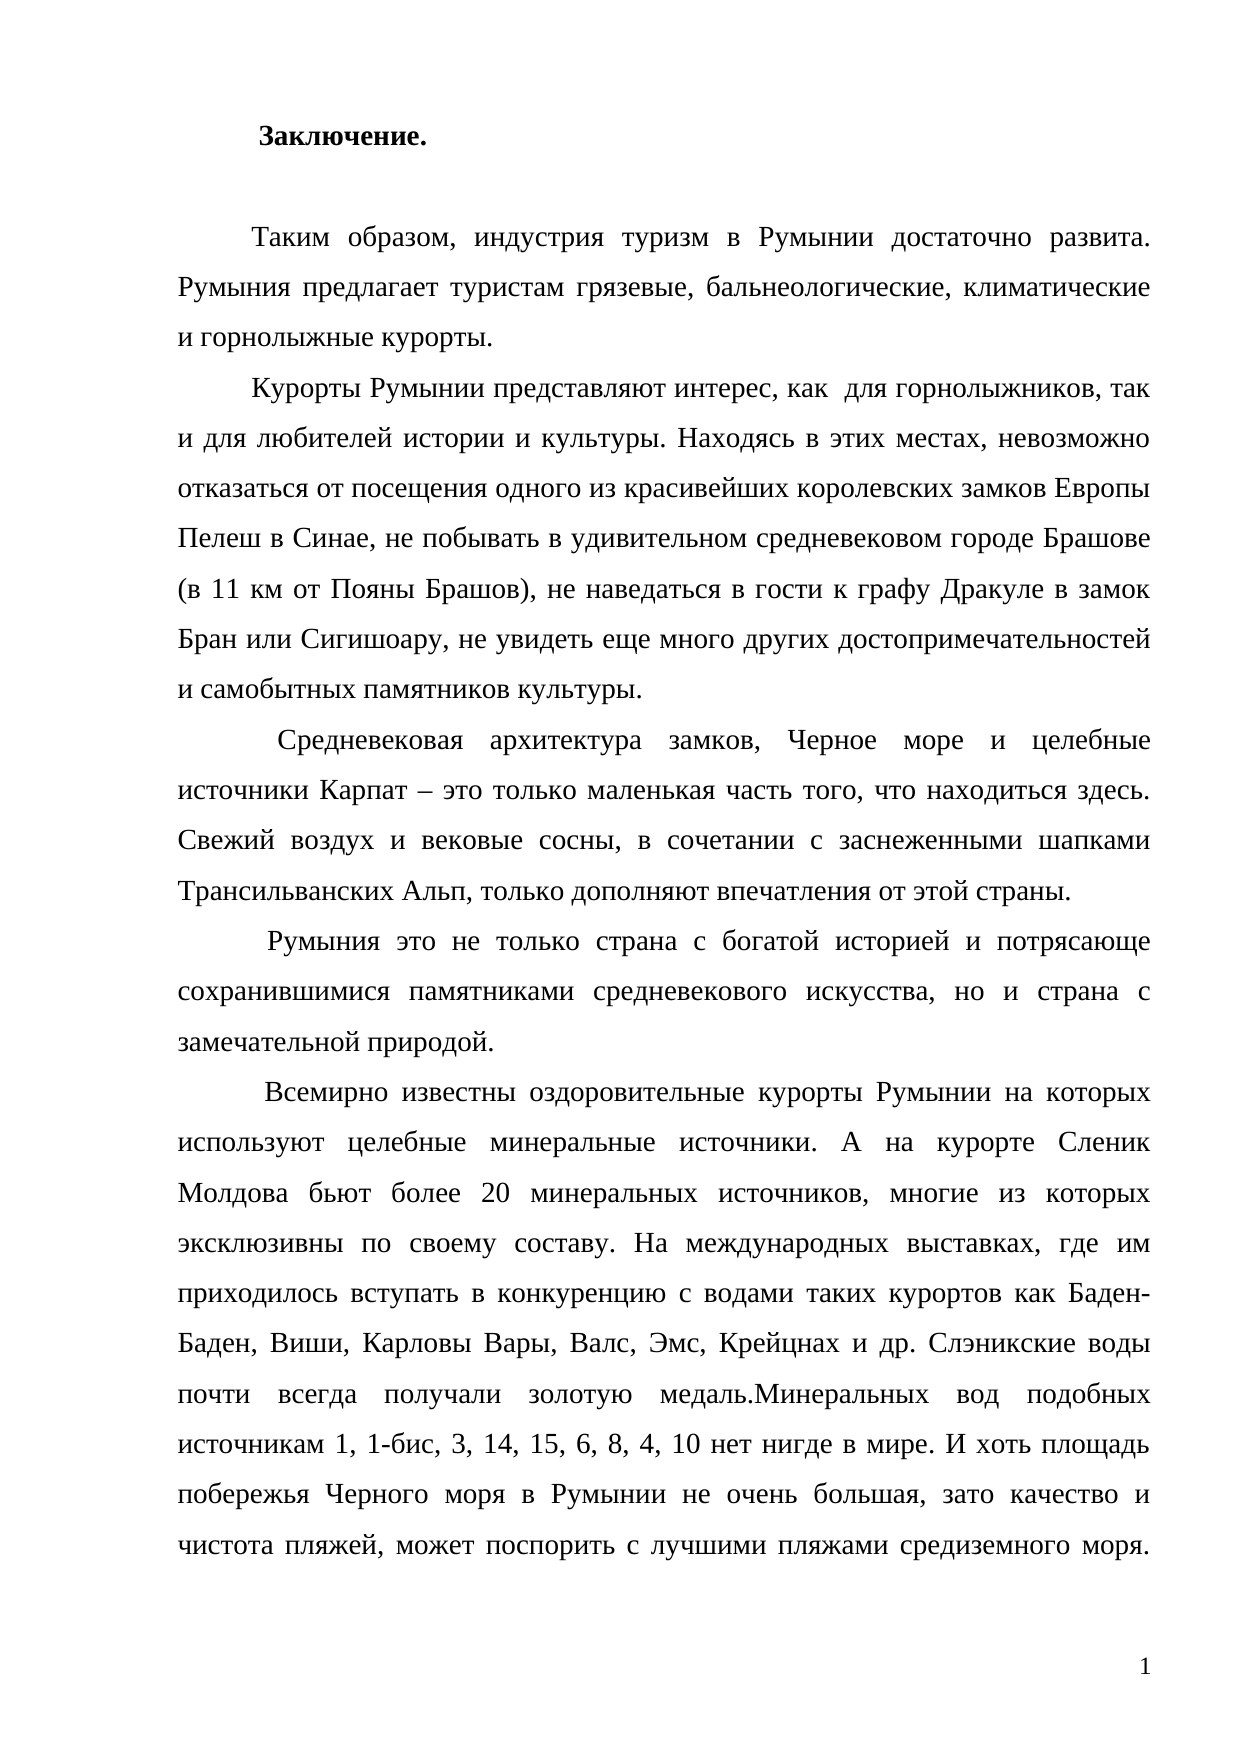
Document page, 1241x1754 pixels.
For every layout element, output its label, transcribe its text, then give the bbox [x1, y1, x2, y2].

text Курорты Румынии представляют интерес, как для горнолыжников, так и для любителей истории и культуры. Находясь в этих местах, невозможно отказаться от посещения одного из красивейших королевских замков Европы Пелеш в Синае, не побывать в удивительном средневековом городе Брашове (в 11 км от Пояны Брашов), не наведаться в гости к графу Дракуле в замок Бран или Сигишоару, не увидеть еще много других достопримечательностей и самобытных памятников культуры. [177, 370, 1152, 705]
text Заключение. [177, 118, 1152, 152]
text Средневековая архитектура замков, Черное море и целебные источники Карпат – это только маленькая часть того, что находиться здесь. Свежий воздух и вековые сосны, в сочетании с заснеженными шапками Трансильванских Альп, только дополняют впечатления от этой страны. [177, 722, 1152, 906]
text Румыния это не только страна с богатой историей и потрясающе сохранившимися памятниками средневекового искусства, но и страна с замечательной природой. [177, 923, 1152, 1057]
text Таким образом, индустрия туризм в Румынии достаточно развита. Румыния предлагает туристам грязевые, бальнеологические, климатические и горнолыжные курорты. [177, 219, 1152, 353]
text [177, 1074, 1152, 1560]
